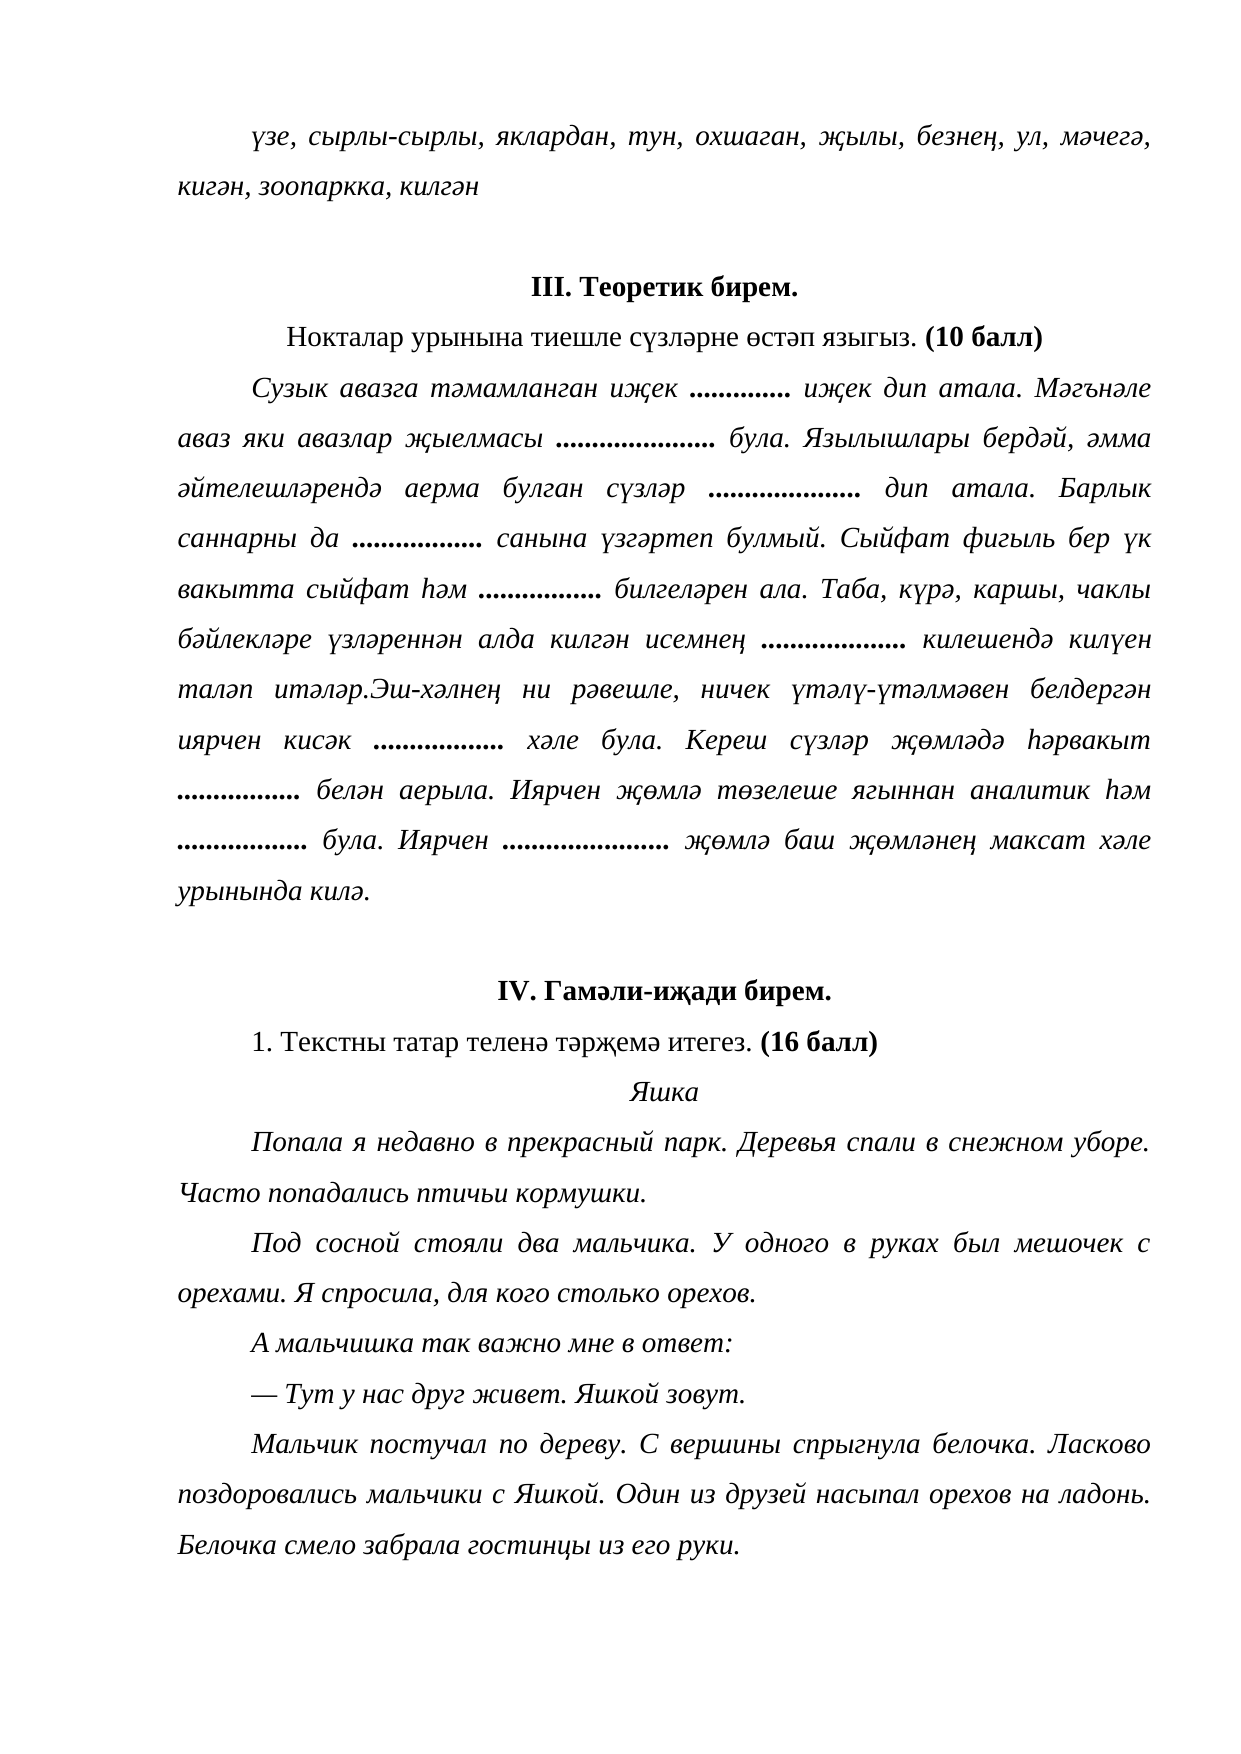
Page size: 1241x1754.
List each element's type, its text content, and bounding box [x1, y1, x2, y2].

text Попала я недавно в прекрасный парк. Деревья спали в снежном уборе. Часто попадались птичьи кормушки. [177, 1124, 1152, 1208]
text А мальчишка так важно мне в ответ: [177, 1326, 1152, 1359]
text Нокталар урынына тиешле сүзләрне өстәп языгыз. (10 балл) [177, 319, 1152, 353]
text — Тут у нас друг живет. Яшкой зовут. [177, 1376, 1152, 1409]
text Мальчик постучал по дереву. С вершины спрыгнула белочка. Ласково поздоровались мальчики с Яшкой. Один из друзей насыпал орехов на ладонь. Белочка смело забрала гостинцы из его руки. [177, 1426, 1152, 1560]
text IV. Гамәли-иҗади бирем. [177, 973, 1152, 1007]
text Яшка [177, 1074, 1152, 1108]
text III. Теоретик бирем. [177, 269, 1152, 303]
text 1. Текстны татар теленә тәрҗемә итегез. (16 балл) [177, 1024, 1152, 1057]
text Сузык авазга тәмамланган иҗек .............. иҗек дип атала. Мәгънәле аваз яки авазлар җыелмасы ...................... була. Язылышлары бердәй, әмма әйтелешләрендә аерма булган сүзләр ..................... дип атала. Барлык саннарны да .................. санына үзгәртеп булмый. Сыйфат фигыль бер үк вакытта сыйфат һәм ................. билгеләрен ала. Таба, күрә, каршы, чаклы бәйлекләре үзләреннән алда килгән исемнең .................... килешендә килүен таләп итәләр.Эш-хәлнең ни рәвешле, ничек үтәлү-үтәлмәвен белдергән иярчен кисәк .................. хәле була. Кереш сүзләр җөмләдә һәрвакыт ................. белән аерыла. Иярчен җөмлә төзелеше ягыннан аналитик һәм .................. була. Иярчен ....................... җөмлә баш җөмләнең максат хәле урынында килә. [177, 370, 1152, 906]
text үзе, сырлы-сырлы, яклардан, тун, охшаган, җылы, безнең, ул, мәчегә, кигән, зоопаркка, килгән [177, 118, 1152, 202]
text Под сосной стояли два мальчика. У одного в руках был мешочек с орехами. Я спросила, для кого столько орехов. [177, 1225, 1152, 1309]
